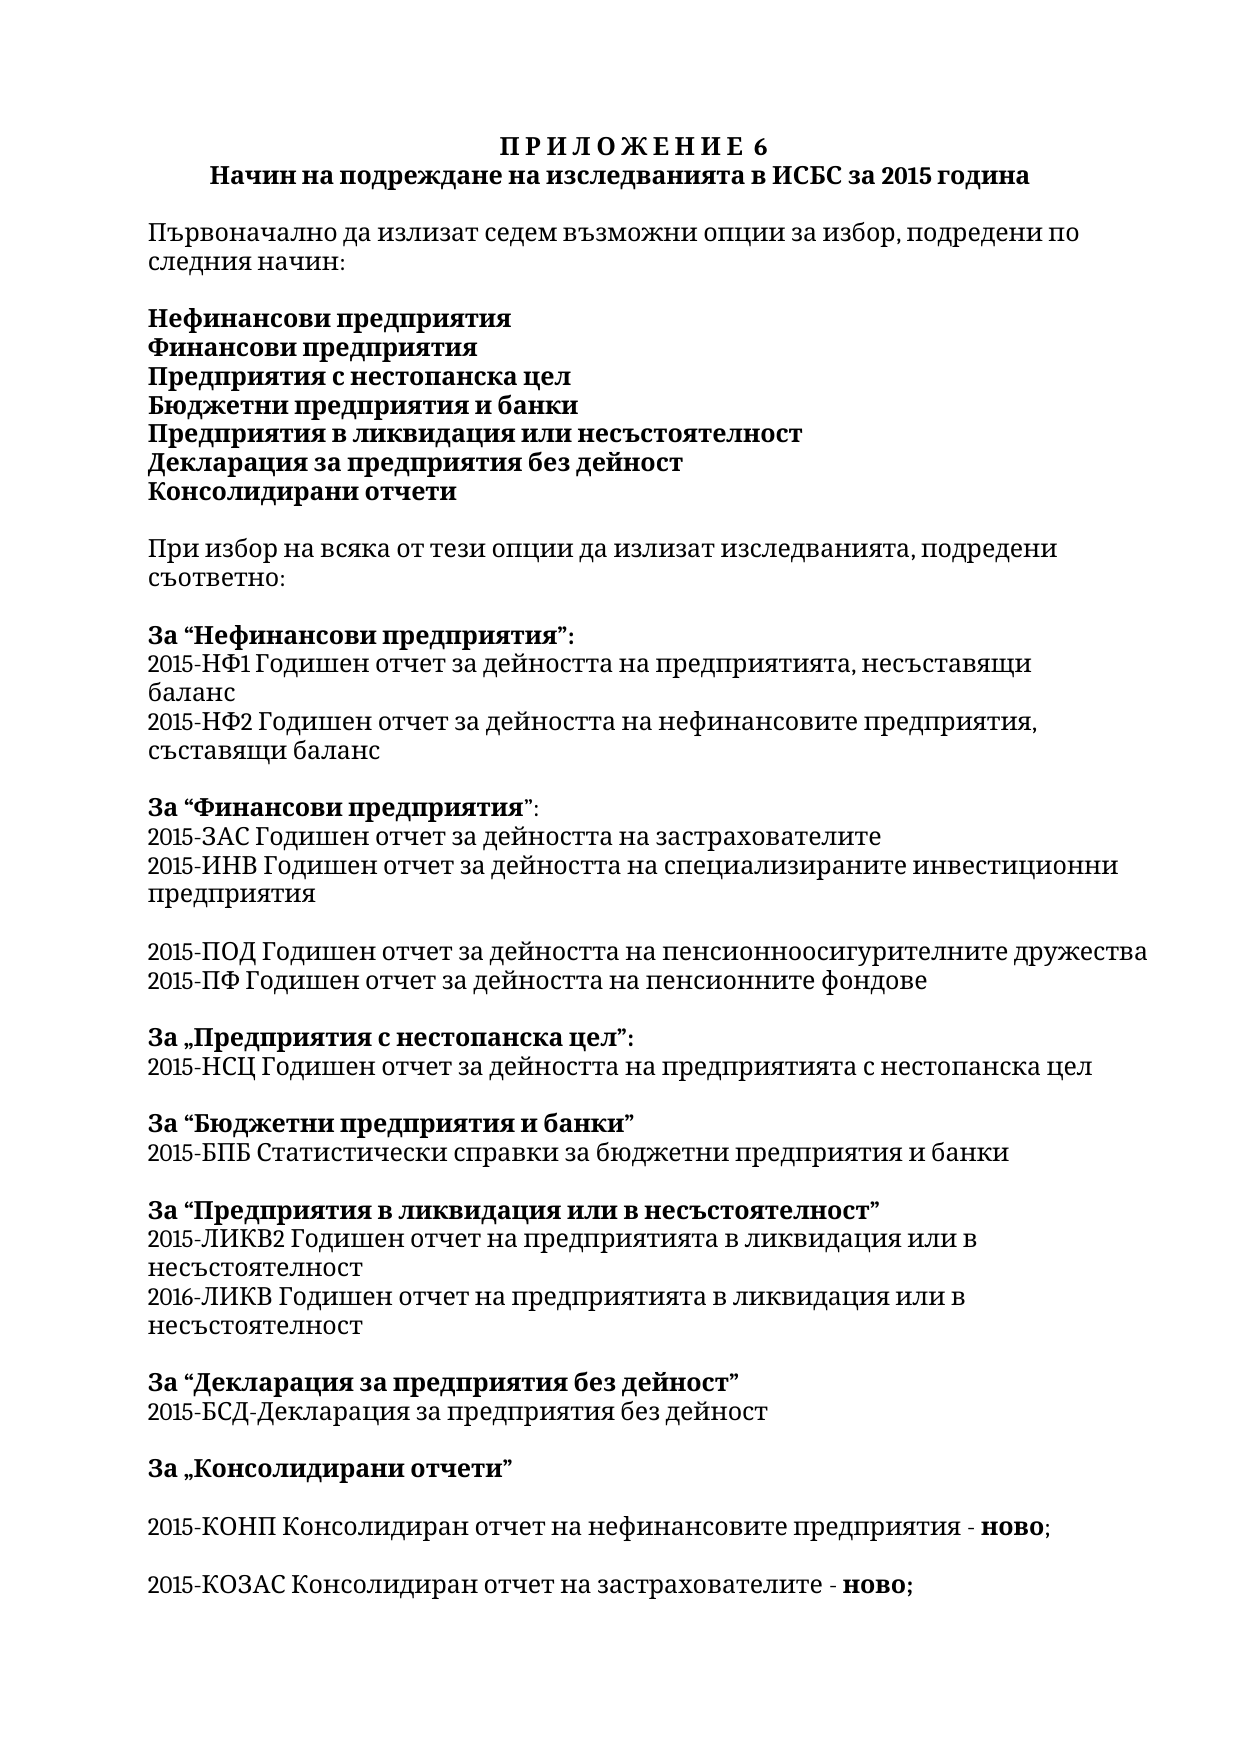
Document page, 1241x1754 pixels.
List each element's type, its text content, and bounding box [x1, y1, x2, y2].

text 2015-БСД-Декларация за предприятия без дейност [148, 1398, 1160, 1427]
text За “Предприятия в ликвидация или в несъстоятелност” [148, 1197, 1160, 1225]
text 2015-НФ1 Годишен отчет за дейността на предприятията, несъставящи баланс [148, 650, 1093, 708]
text Предприятия с нестопанска цел [148, 363, 1160, 392]
text 2015-КОНП Консолидиран отчет на нефинансовите предприятия - ново; [148, 1513, 1093, 1542]
text За “Нефинансови предприятия”: [148, 622, 1160, 650]
text П Р И Л О Ж Е Н И Е 6 [148, 133, 1093, 162]
text При избор на всяка от тези опции да излизат изследванията, подредени съответно: [148, 535, 1160, 593]
text За „Консолидирани отчети” [148, 1455, 1160, 1484]
text 2015-БПБ Статистически справки за бюджетни предприятия и банки [148, 1139, 1160, 1168]
text Бюджетни предприятия и банки [148, 392, 1160, 420]
text Финансови предприятия [148, 334, 1160, 363]
text Нефинансови предприятия [148, 305, 1160, 334]
text За “Декларация за предприятия без дейност” [148, 1369, 1160, 1398]
text 2015-ЗАС Годишен отчет за дейността на застрахователите [148, 823, 1160, 852]
text Начин на подреждане на изследванията в ИСБС за 2015 година [148, 162, 1093, 190]
text Първоначално да излизат седем възможни опции за избор, подредени по следния начин: [148, 219, 1160, 277]
text 2015-ЛИКВ2 Годишен отчет на предприятията в ликвидация или в несъстоятелност [148, 1225, 1160, 1283]
text Декларация за предприятия без дейност [148, 449, 1160, 478]
text За “Бюджетни предприятия и банки” [148, 1110, 1160, 1139]
text Предприятия в ликвидация или несъстоятелност [148, 420, 1160, 449]
text 2015-НФ2 Годишен отчет за дейността на нефинансовите предприятия, съставящи баланс [148, 708, 1093, 765]
text 2015-НСЦ Годишен отчет за дейността на предприятията с нестопанска цел [148, 1053, 1160, 1082]
text 2015-ПОД Годишен отчет за дейността на пенсионноосигурителните дружества 2015-ПФ Годишен отчет за дейността на пенсионните фондове [148, 938, 1160, 995]
text 2015-КОЗАС Консолидиран отчет на застрахователите - ново; [148, 1571, 1093, 1600]
text 2016-ЛИКВ Годишен отчет на предприятията в ликвидация или в несъстоятелност [148, 1283, 1160, 1340]
text За „Предприятия с нестопанска цел”: [148, 1024, 1160, 1053]
text Консолидирани отчети [148, 478, 1160, 507]
text За “Финансови предприятия”: [148, 794, 1160, 823]
text 2015-ИНВ Годишен отчет за дейността на специализираните инвестиционни предприятия [148, 852, 1160, 909]
